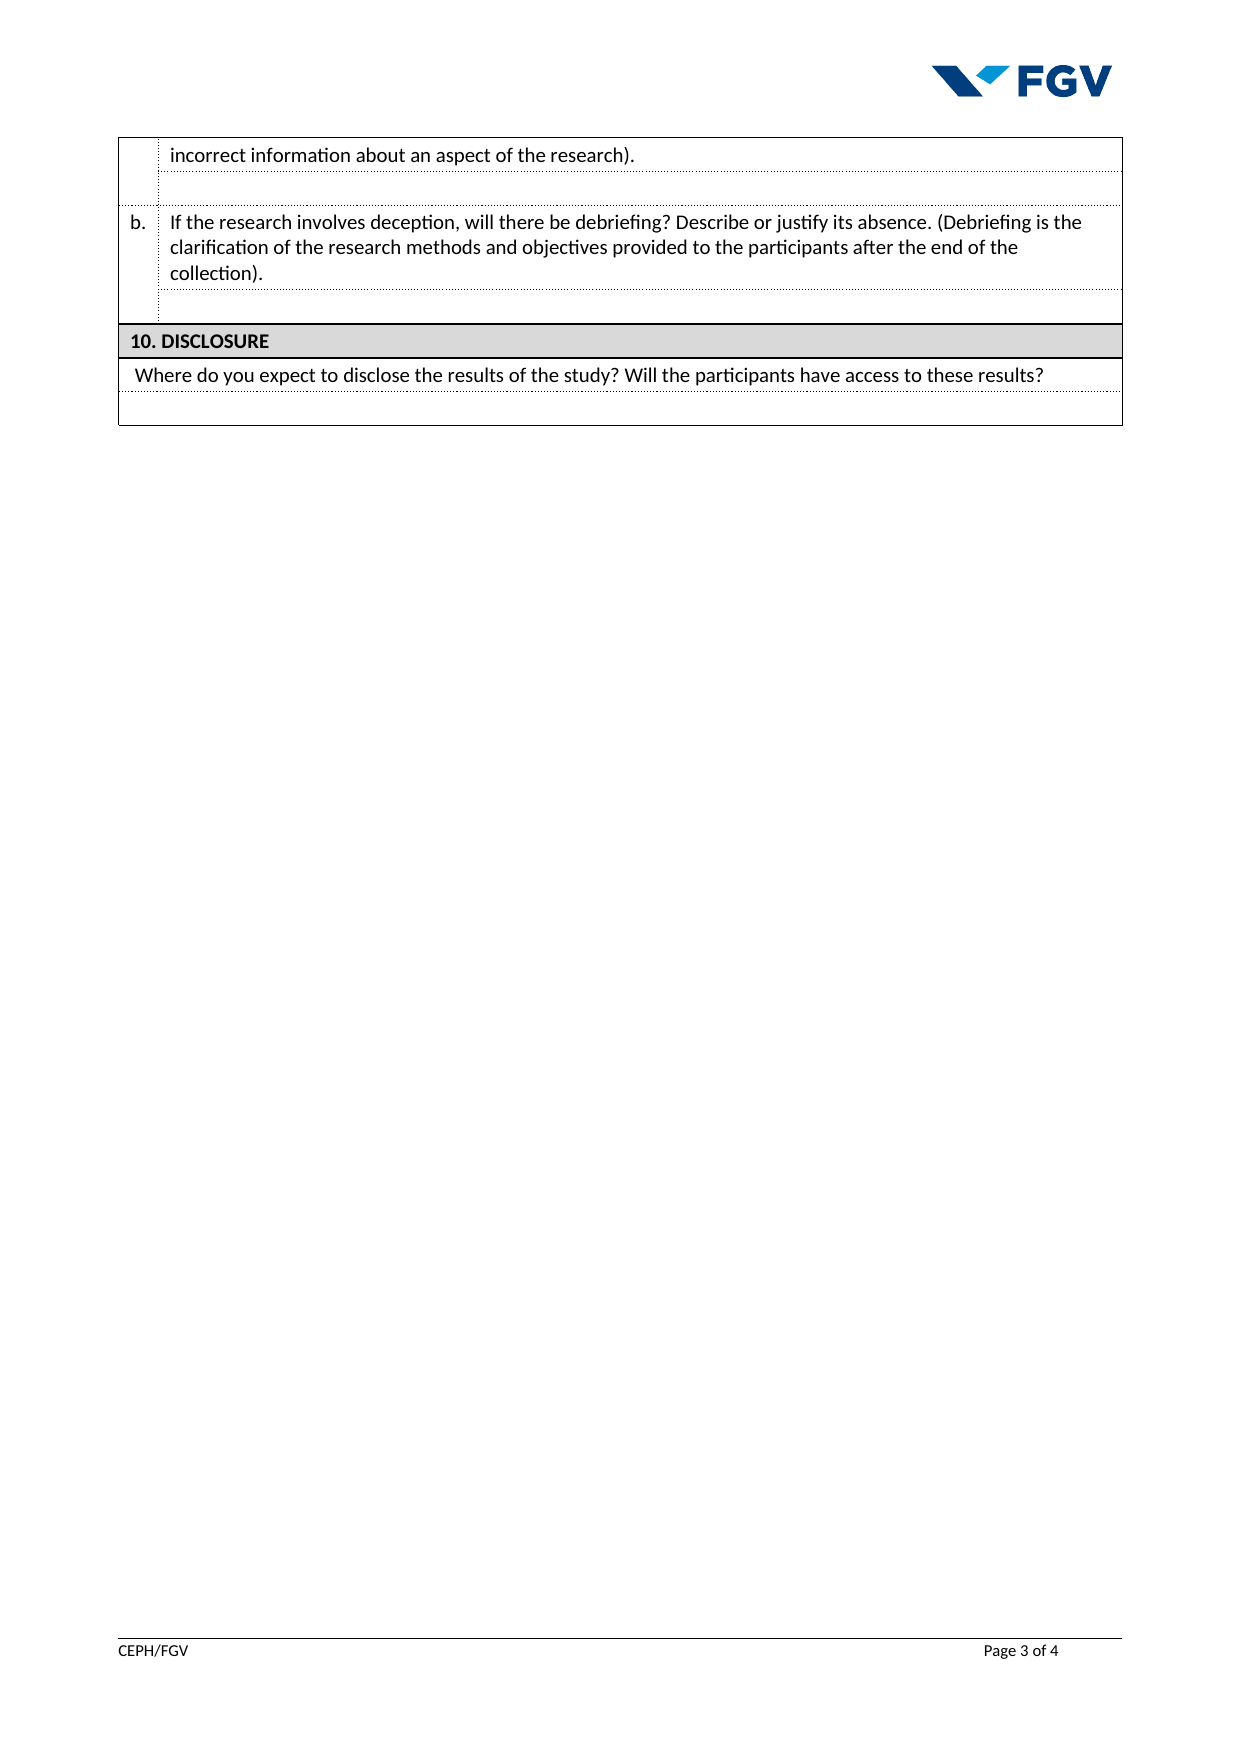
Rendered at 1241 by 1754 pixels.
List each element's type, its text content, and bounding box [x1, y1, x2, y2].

table_cell If the research involves deception, will there be debriefing? Describe or justify its absence. (Debriefing is the clarification of the research methods and objectives provided to the participants after the end of the collection). [159, 205, 1122, 289]
picture [920, 53, 1123, 109]
table_cell [119, 391, 1122, 424]
table_cell 10. DISCLOSURE [119, 325, 1122, 357]
table_cell Where do you expect to disclose the results of the study? Will the participants have access to these results? [119, 359, 1122, 391]
table_cell [159, 171, 1122, 204]
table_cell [159, 138, 1122, 171]
table_cell b. [119, 205, 158, 323]
table_cell a. [119, 138, 158, 204]
table_cell [159, 289, 1122, 323]
